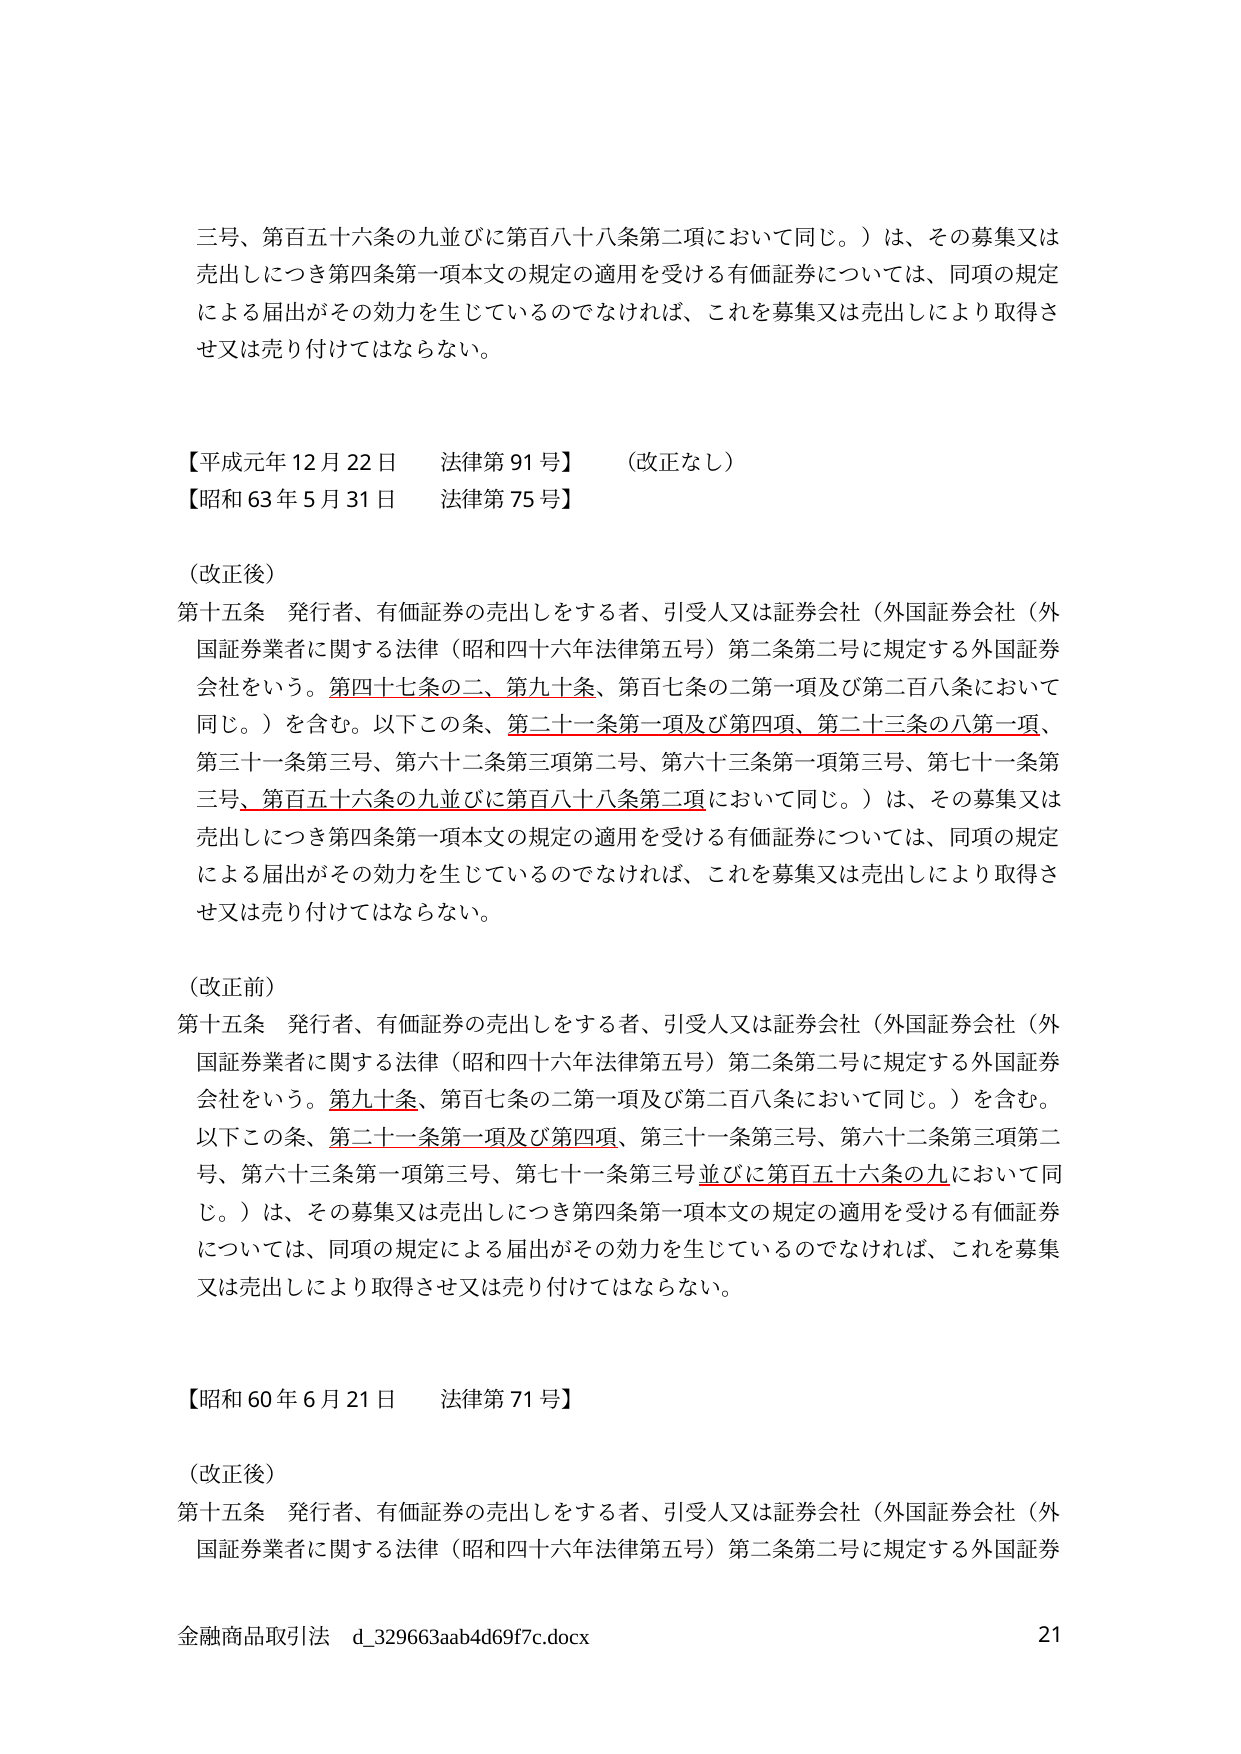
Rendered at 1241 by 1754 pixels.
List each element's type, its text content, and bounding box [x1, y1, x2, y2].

text 【昭和63年5月31日 法律第75号】 [177, 479, 1063, 517]
text 【昭和60年6月21日 法律第71号】 [177, 1379, 1063, 1417]
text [177, 217, 1063, 367]
text （改正前） [177, 967, 1063, 1004]
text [177, 1492, 1063, 1567]
text 【平成元年12月22日 法律第91号】 （改正なし） [177, 442, 1063, 479]
text （改正後） [177, 554, 1063, 592]
text （改正後） [177, 1454, 1063, 1492]
